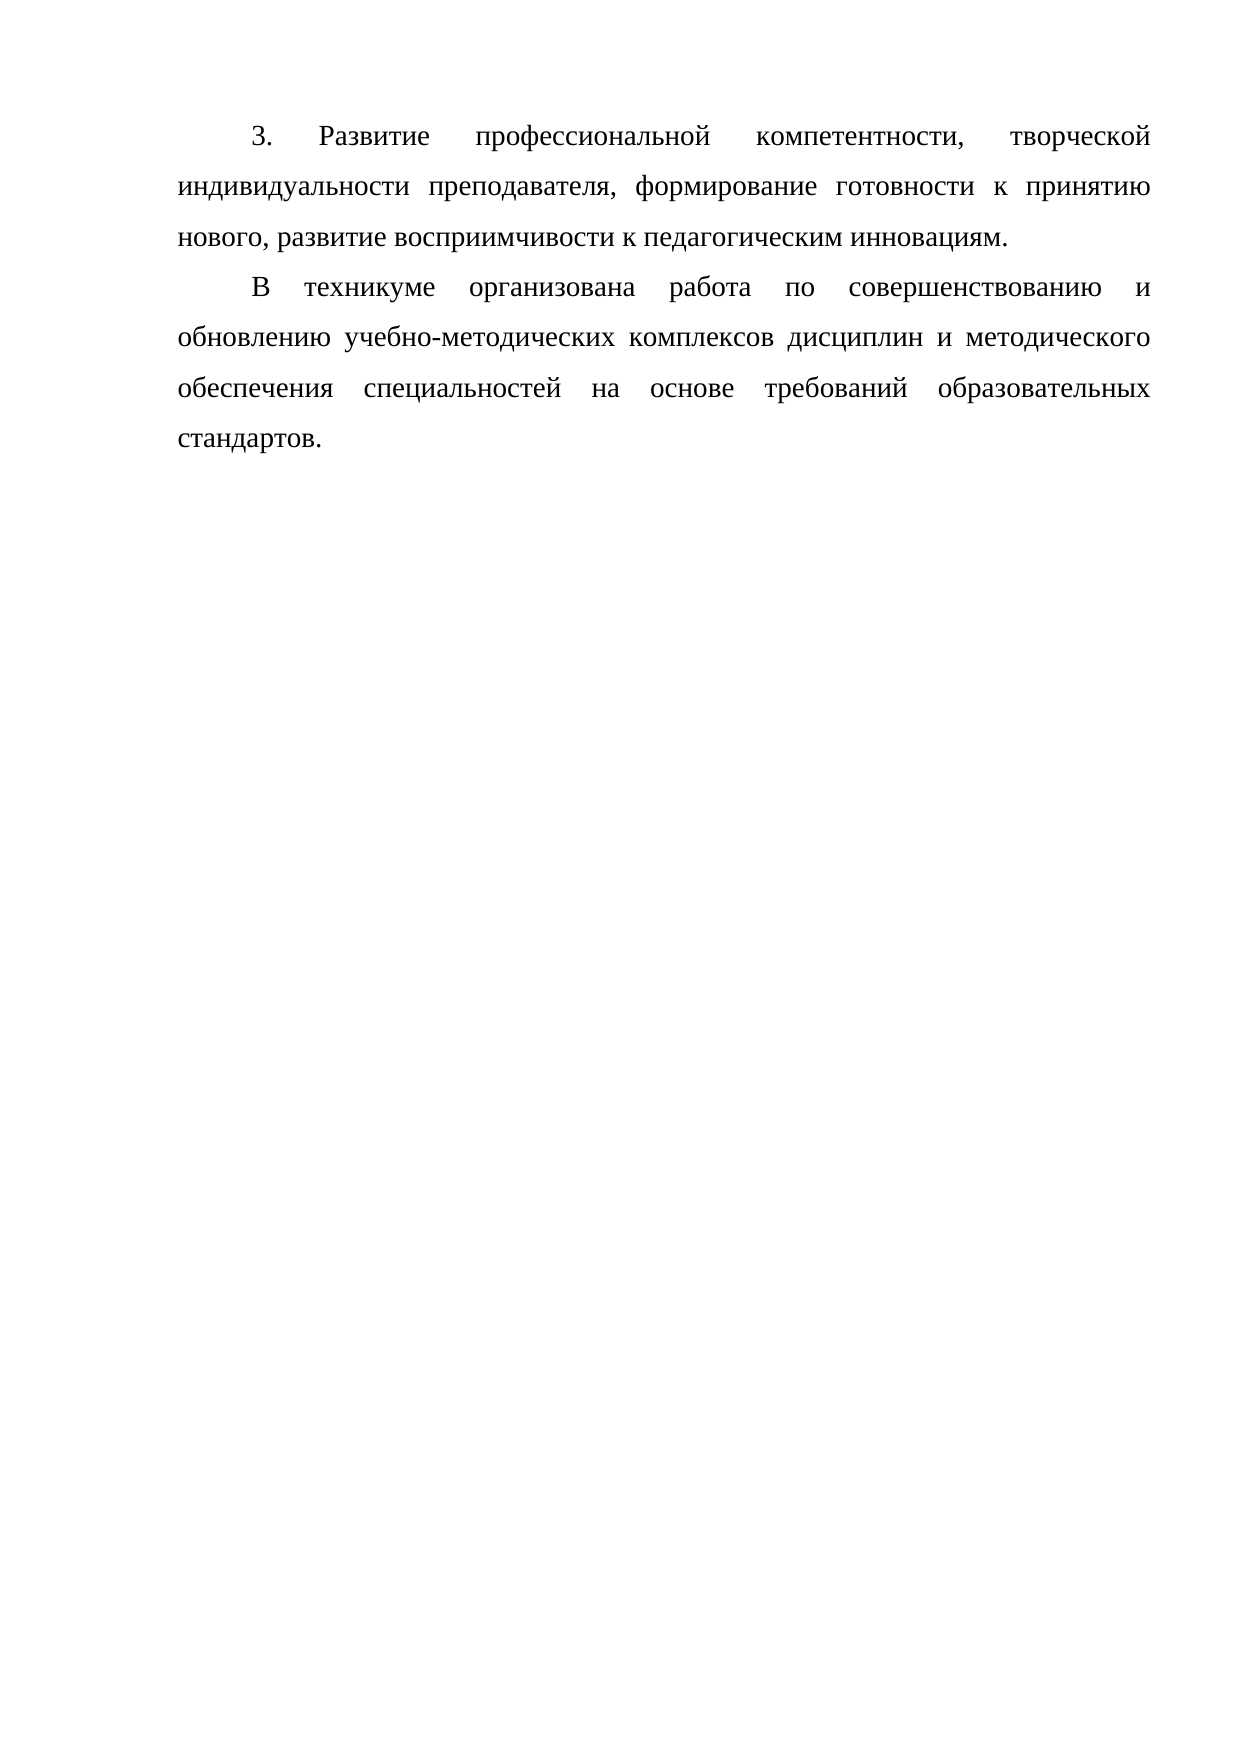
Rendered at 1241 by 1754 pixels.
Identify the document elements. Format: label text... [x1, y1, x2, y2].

text В техникуме организована работа по совершенствованию и обновлению учебно-методических комплексов дисциплин и методического обеспечения специальностей на основе требований образовательных стандартов. [177, 269, 1152, 453]
text 3. Развитие профессиональной компетентности, творческой индивидуальности преподавателя, формирование готовности к принятию нового, развитие восприимчивости к педагогическим инновациям. [177, 118, 1152, 252]
